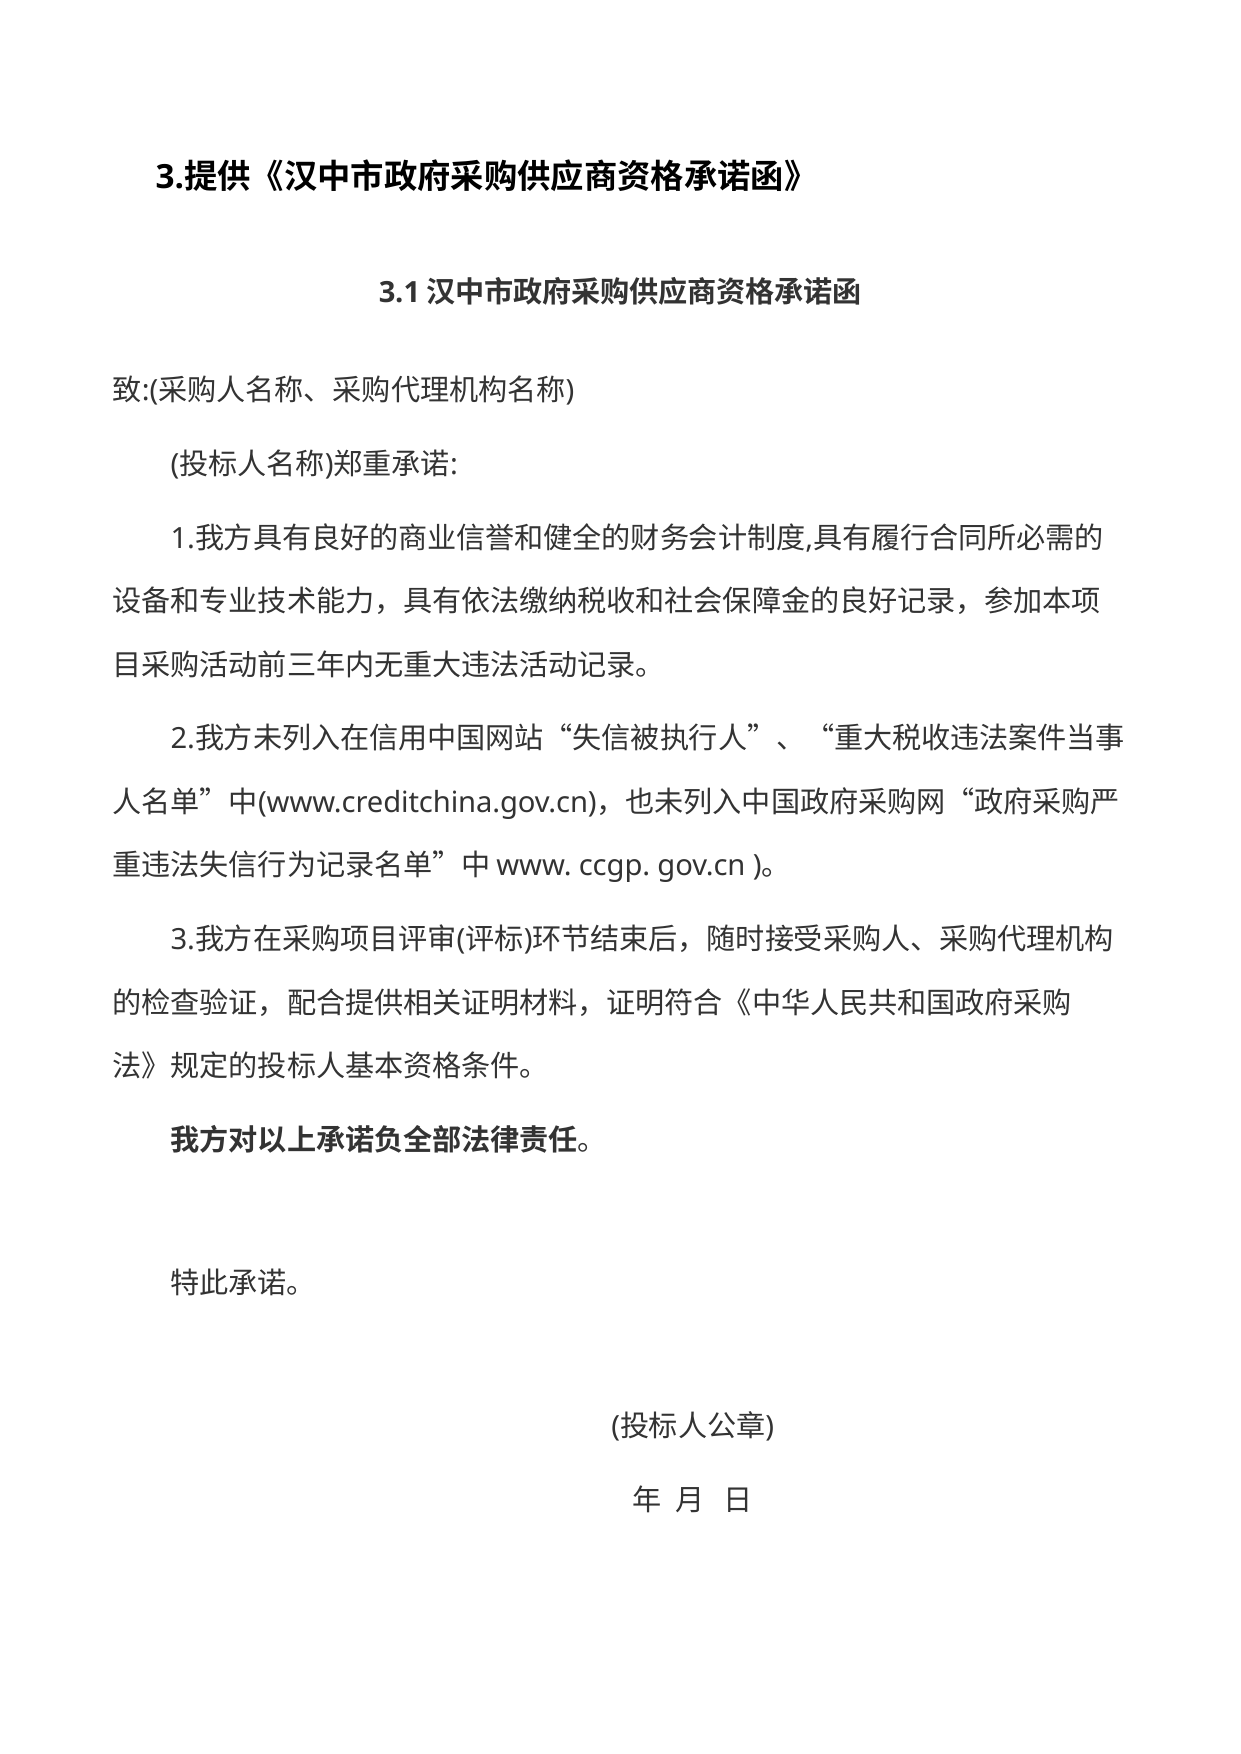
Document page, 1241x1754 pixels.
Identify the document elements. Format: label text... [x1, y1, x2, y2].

text 我方对以上承诺负全部法律责任。 [112, 1116, 1128, 1159]
list 3.提供《汉中市政府采购供应商资格承诺函》 [112, 150, 1128, 198]
text 3.我方在采购项目评审(评标)环节结束后，随时接受采购人、采购代理机构的检查验证，配合提供相关证明材料，证明符合《中华人民共和国政府采购法》规定的投标人基本资格条件。 [112, 916, 1128, 1085]
text 年 月 日 [170, 1477, 1128, 1519]
text 特此承诺。 [112, 1260, 1128, 1302]
text 2.我方未列入在信用中国网站“失信被执行人”、“重大税收违法案件当事人名单”中(www.creditchina.gov.cn)，也未列入中国政府采购网“政府采购严重违法失信行为记录名单”中www. ccgp. gov.cn )。 [112, 715, 1128, 884]
text 致:(采购人名称、采购代理机构名称) [112, 367, 1128, 409]
text 1.我方具有良好的商业信誉和健全的财务会计制度,具有履行合同所必需的设备和专业技术能力，具有依法缴纳税收和社会保障金的良好记录，参加本项目采购活动前三年内无重大违法活动记录。 [112, 514, 1128, 683]
text 3.1汉中市政府采购供应商资格承诺函 [112, 271, 1128, 310]
text (投标人名称)郑重承诺: [112, 441, 1128, 483]
text (投标人公章) [170, 1403, 1128, 1445]
